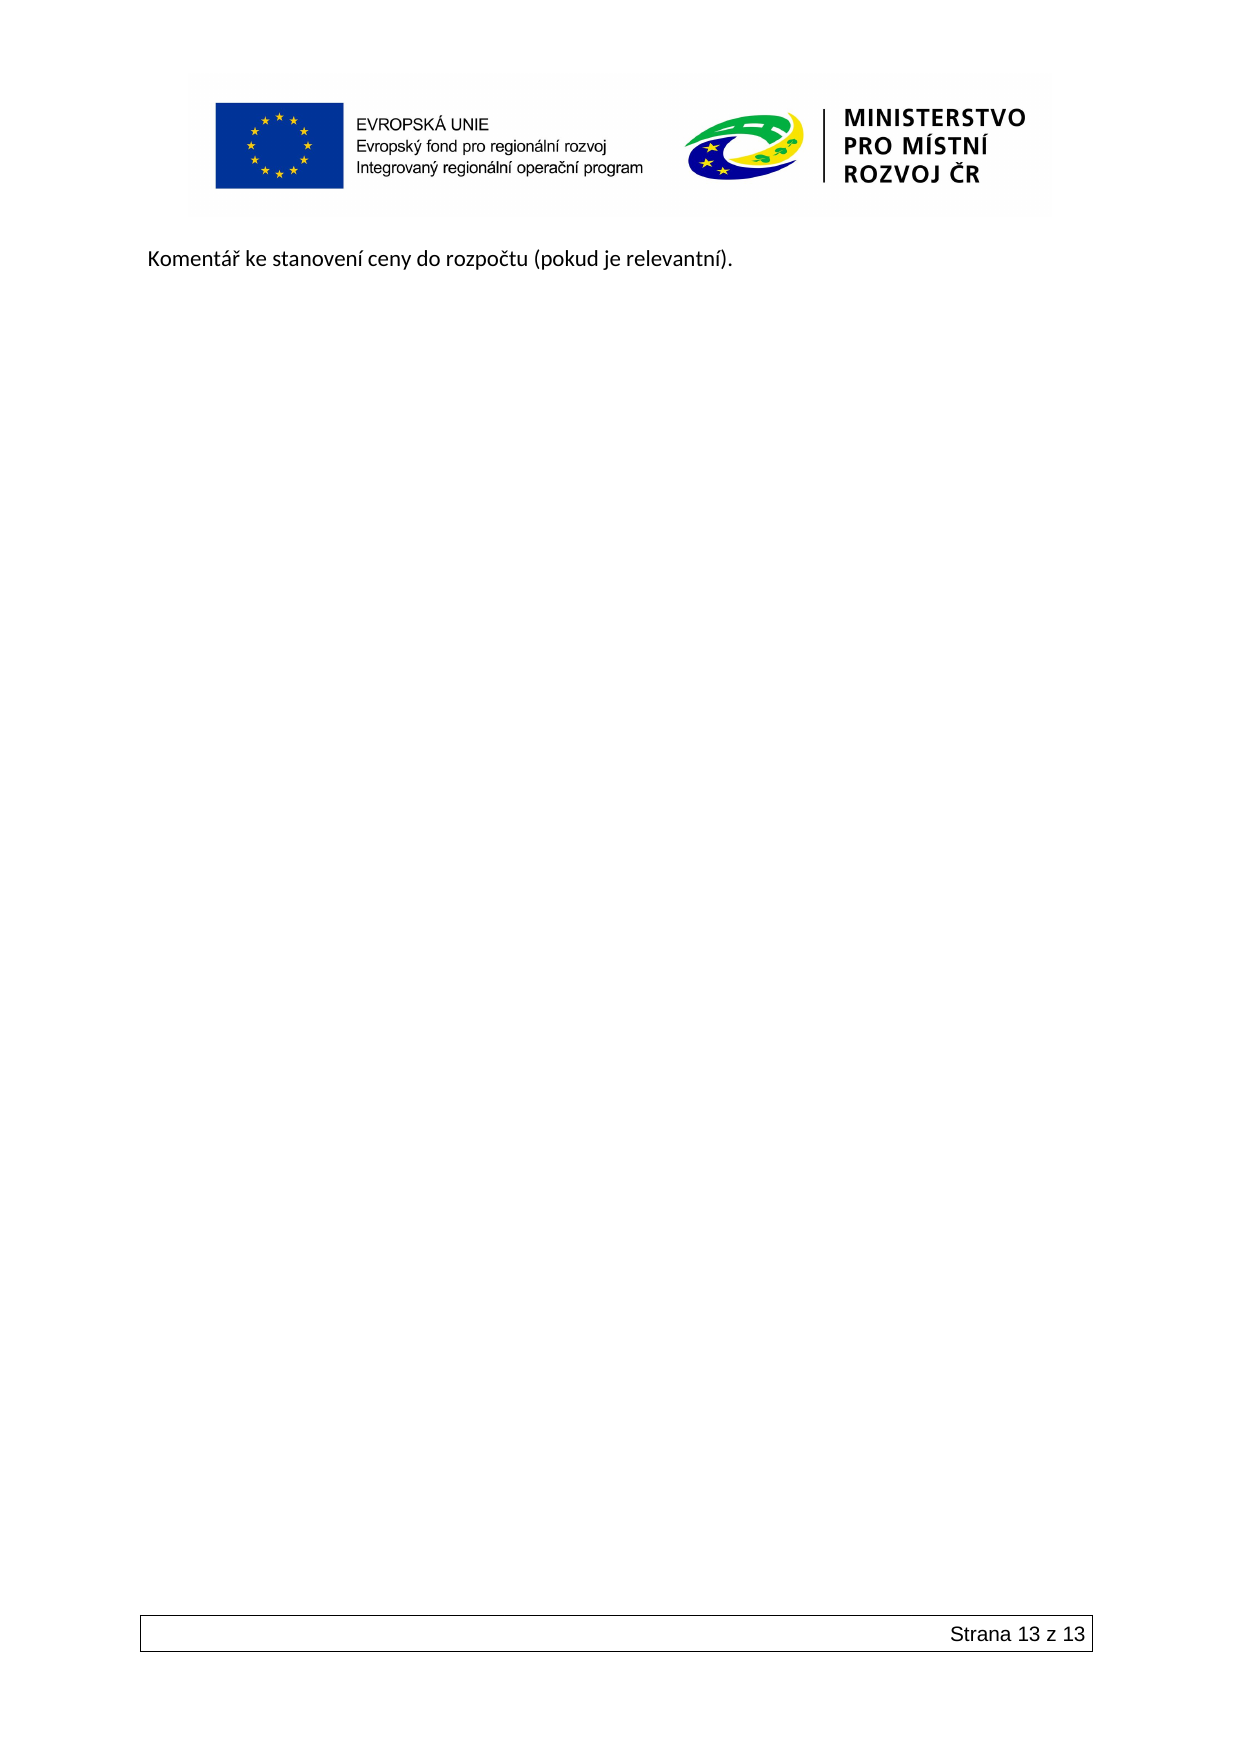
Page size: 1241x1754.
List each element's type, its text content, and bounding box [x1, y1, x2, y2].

text Komentář ke stanovení ceny do rozpočtu (pokud je relevantní). [148, 244, 1093, 273]
picture [187, 73, 1053, 217]
